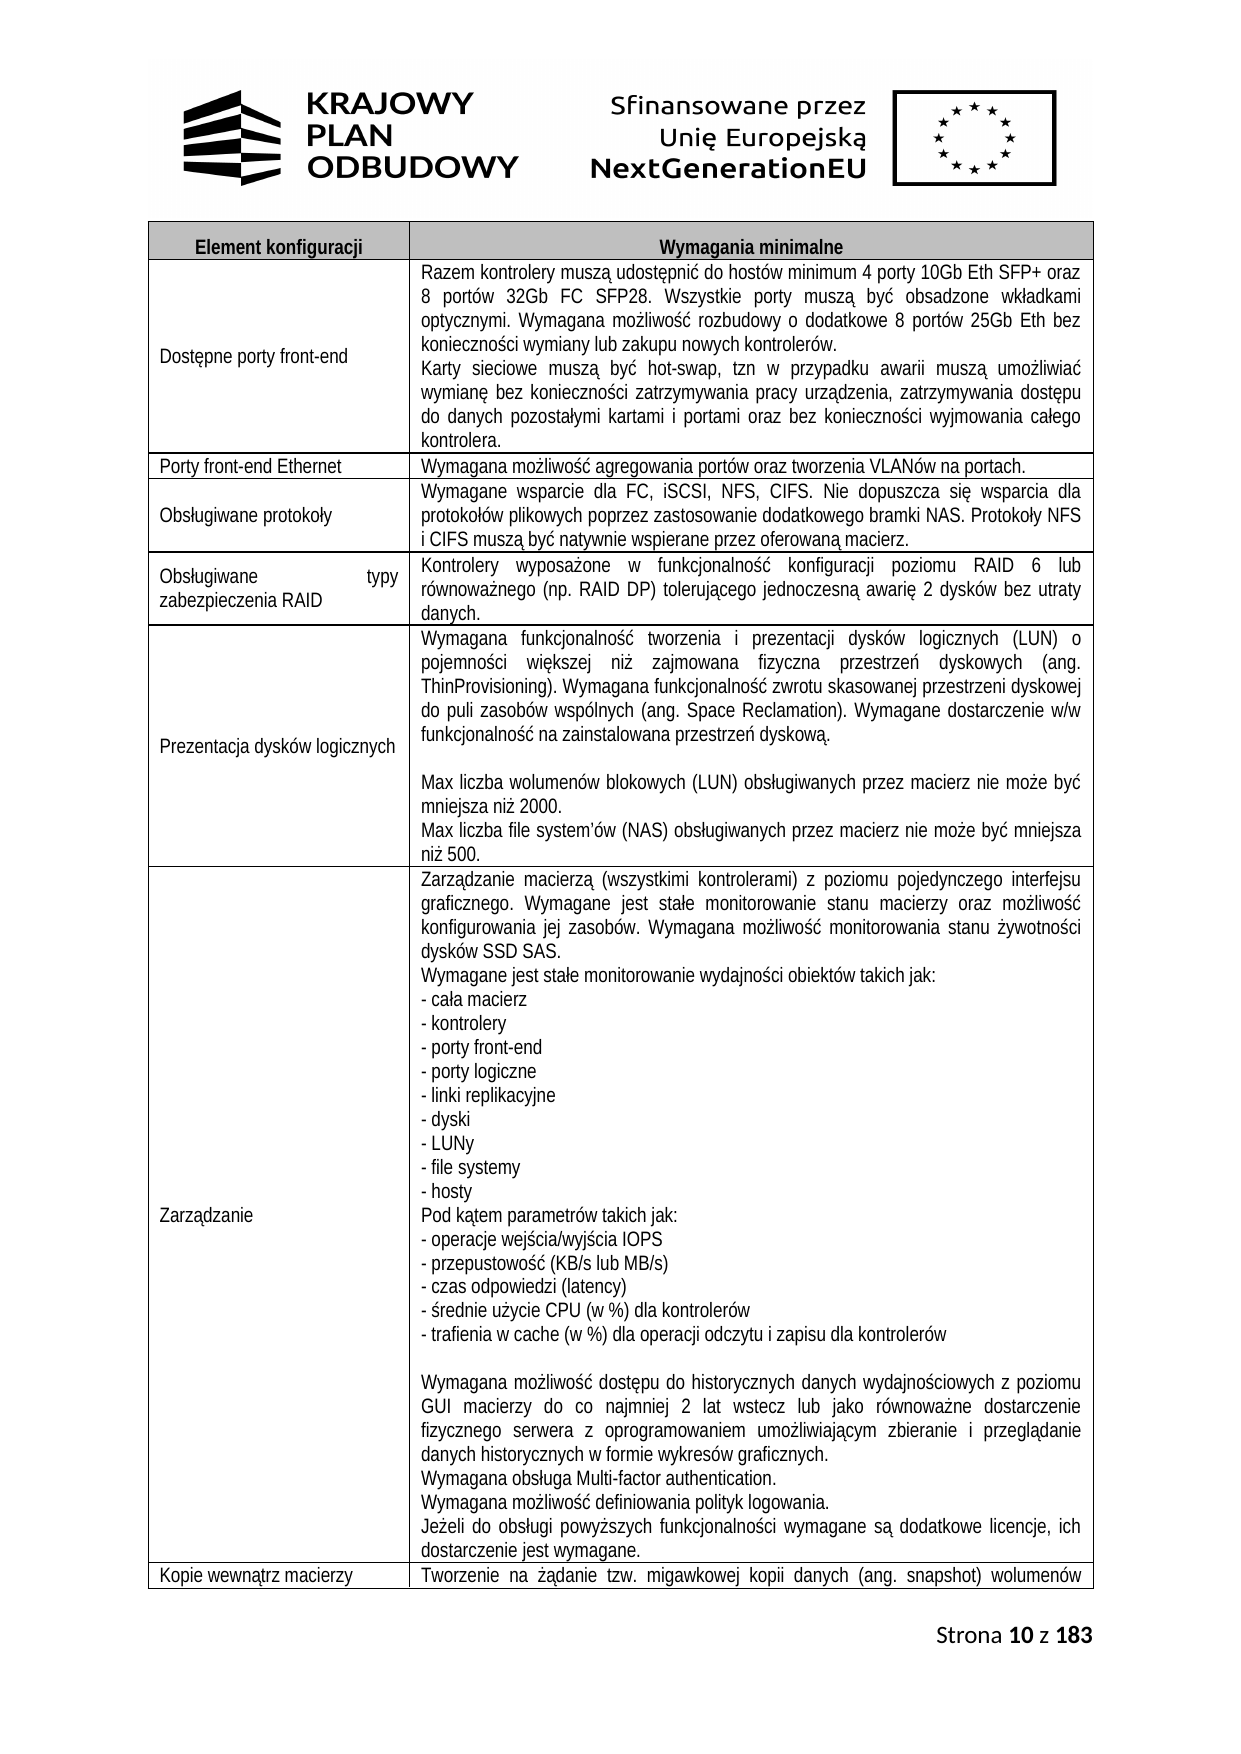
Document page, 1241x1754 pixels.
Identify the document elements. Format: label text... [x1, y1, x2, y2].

table_cell Obsługiwane typy zabezpieczenia RAID [149, 553, 409, 624]
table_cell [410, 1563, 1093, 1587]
table_cell Dostępne porty front-end [149, 260, 409, 452]
table_cell Kopie wewnątrz macierzy [149, 1563, 409, 1587]
table_cell Porty front-end Ethernet [149, 454, 409, 477]
picture [147, 59, 1093, 218]
table_cell Zarządzanie macierzą (wszystkimi kontrolerami) z poziomu pojedynczego interfejsu graficznego. Wymagane jest stałe monitorowanie stanu macierzy oraz możliwość konfigurowania jej zasobów. Wymagana możliwość monitorowania stanu żywotności dysków SSD SAS. Wymagane jest stałe monitorowanie wydajności obiektów takich jak: - cała macierz - kontrolery - porty front-end - porty logiczne - linki replikacyjne - dyski - LUNy - file systemy - hosty Pod kątem parametrów takich jak: - operacje wejścia/wyjścia IOPS - przepustowość (KB/s lub MB/s) - czas odpowiedzi (latency) - średnie użycie CPU (w %) dla kontrolerów - trafienia w cache (w %) dla operacji odczytu i zapisu dla kontrolerów Wymagana możliwość dostępu do historycznych danych wydajnościowych z poziomu GUI macierzy do co najmniej 2 lat wstecz lub jako równoważne dostarczenie fizycznego serwera z oprogramowaniem umożliwiającym zbieranie i przeglądanie danych historycznych w formie wykresów graficznych. Wymagana obsługa Multi-factor authentication. Wymagana możliwość definiowania polityk logowania. Jeżeli do obsługi powyższych funkcjonalności wymagane są dodatkowe licencje, ich dostarczenie jest wymagane. [410, 867, 1093, 1562]
table_header Wymagania minimalne [410, 222, 1093, 259]
table_cell Razem kontrolery muszą udostępnić do hostów minimum 4 porty 10Gb Eth SFP+ oraz 8 portów 32Gb FC SFP28. Wszystkie porty muszą być obsadzone wkładkami optycznymi. Wymagana możliwość rozbudowy o dodatkowe 8 portów 25Gb Eth bez konieczności wymiany lub zakupu nowych kontrolerów. Karty sieciowe muszą być hot-swap, tzn w przypadku awarii muszą umożliwiać wymianę bez konieczności zatrzymywania pracy urządzenia, zatrzymywania dostępu do danych pozostałymi kartami i portami oraz bez konieczności wyjmowania całego kontrolera. [410, 260, 1093, 452]
table_header Element konfiguracji [149, 222, 409, 259]
table_cell Kontrolery wyposażone w funkcjonalność konfiguracji poziomu RAID 6 lub równoważnego (np. RAID DP) tolerującego jednoczesną awarię 2 dysków bez utraty danych. [410, 553, 1093, 624]
table_cell Wymagana możliwość agregowania portów oraz tworzenia VLANów na portach. [410, 454, 1093, 477]
table_cell Zarządzanie [149, 867, 409, 1562]
table_cell Prezentacja dysków logicznych [149, 626, 409, 866]
table_cell Obsługiwane protokoły [149, 479, 409, 551]
table_cell Wymagana funkcjonalność tworzenia i prezentacji dysków logicznych (LUN) o pojemności większej niż zajmowana fizyczna przestrzeń dyskowych (ang. ThinProvisioning). Wymagana funkcjonalność zwrotu skasowanej przestrzeni dyskowej do puli zasobów wspólnych (ang. Space Reclamation). Wymagane dostarczenie w/w funkcjonalność na zainstalowana przestrzeń dyskową. Max liczba wolumenów blokowych (LUN) obsługiwanych przez macierz nie może być mniejsza niż 2000. Max liczba file system’ów (NAS) obsługiwanych przez macierz nie może być mniejsza niż 500. [410, 626, 1093, 866]
table_cell Wymagane wsparcie dla FC, iSCSI, NFS, CIFS. Nie dopuszcza się wsparcia dla protokołów plikowych poprzez zastosowanie dodatkowego bramki NAS. Protokoły NFS i CIFS muszą być natywnie wspierane przez oferowaną macierz. [410, 479, 1093, 551]
